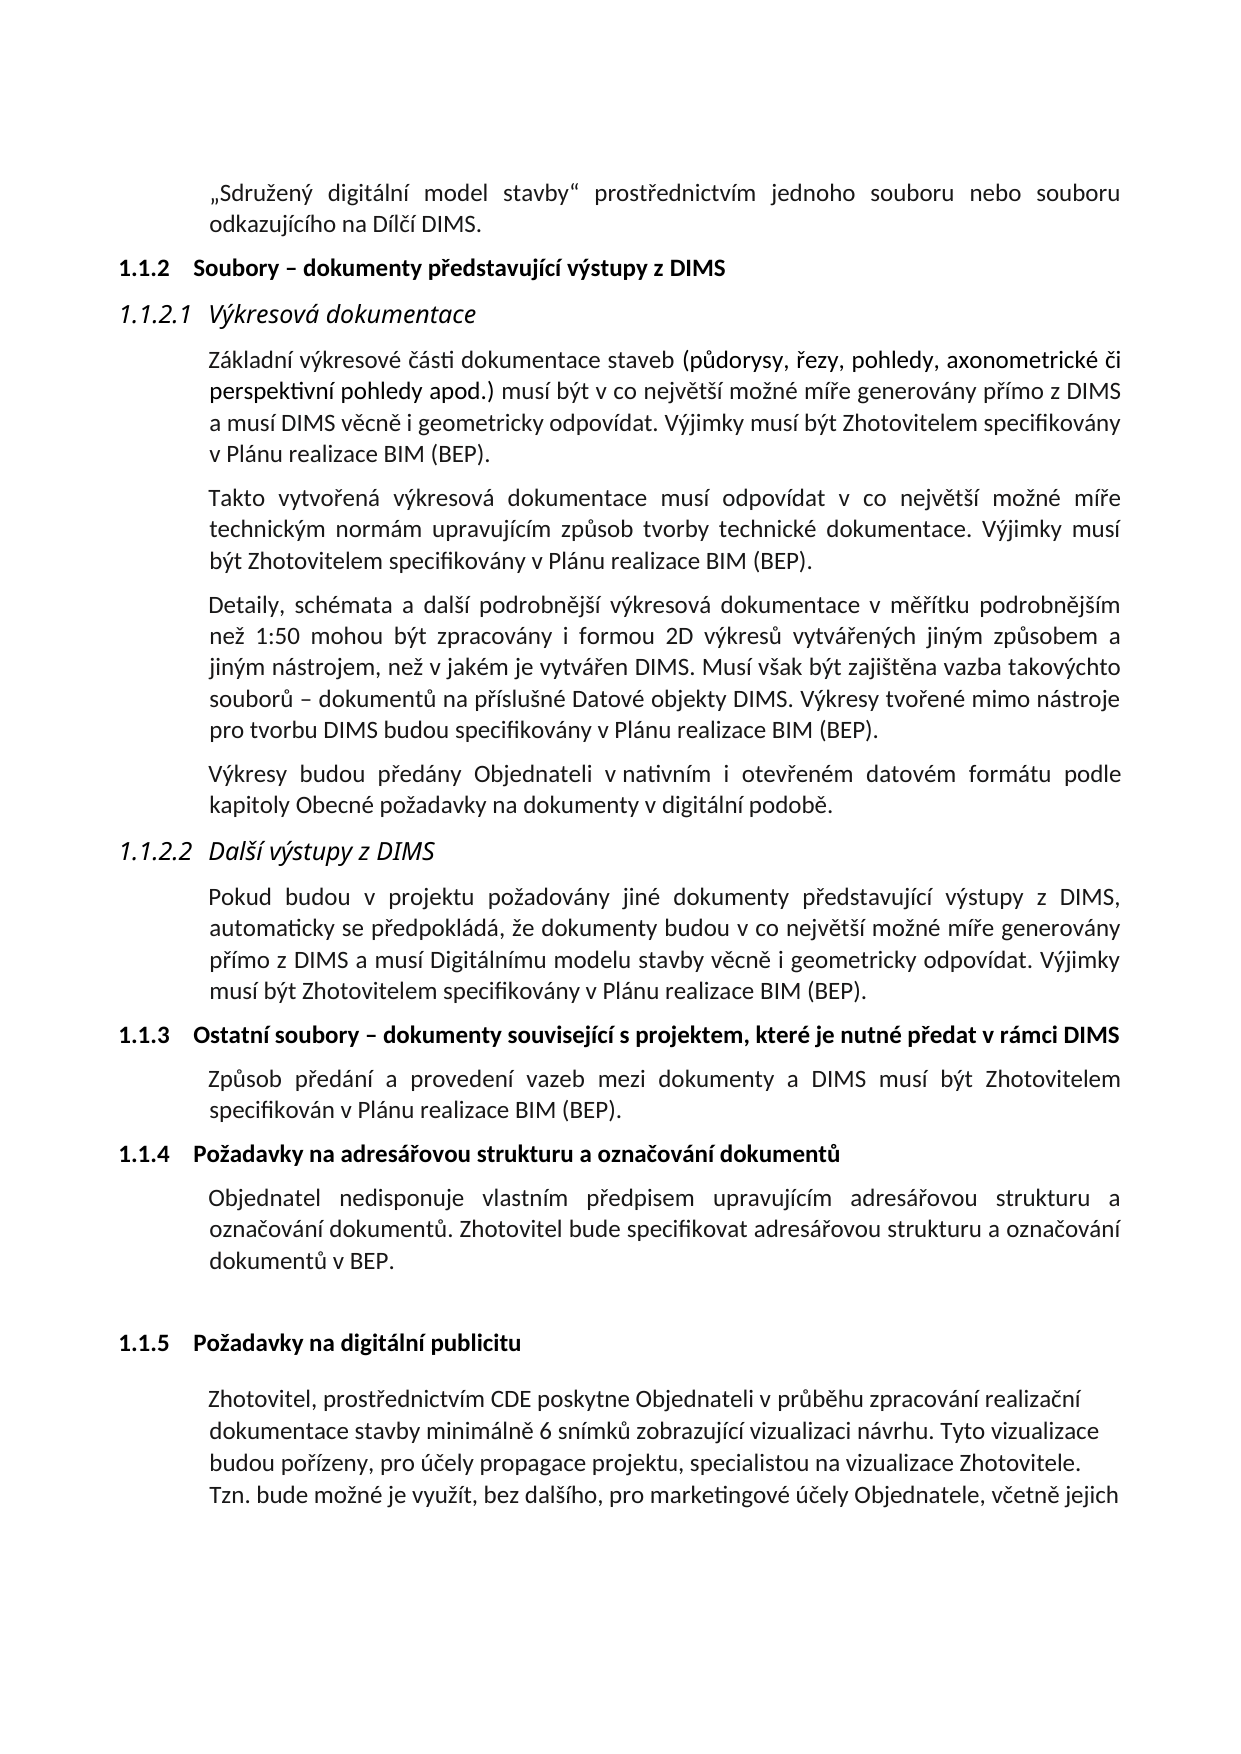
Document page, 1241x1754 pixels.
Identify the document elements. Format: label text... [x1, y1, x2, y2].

subtitle Ostatní soubory – dokumenty související s projektem, které je nutné předat v rámci DIMS [118, 1019, 1122, 1049]
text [208, 177, 1122, 239]
text Takto vytvořená výkresová dokumentace musí odpovídat v co největší možné míře technickým normám upravujícím způsob tvorby technické dokumentace. Výjimky musí být Zhotovitelem specifikovány v Plánu realizace BIM (BEP). [208, 482, 1122, 575]
text Způsob předání a provedení vazeb mezi dokumenty a DIMS musí být Zhotovitelem specifikován v Plánu realizace BIM (BEP). [208, 1063, 1122, 1125]
text Základní výkresové části dokumentace staveb (půdorysy, řezy, pohledy, axonometrické či perspektivní pohledy apod.) musí být v co největší možné míře generovány přímo z DIMS a musí DIMS věcně i geometricky odpovídat. Výjimky musí být Zhotovitelem specifikovány v Plánu realizace BIM (BEP). [208, 344, 1122, 469]
text Objednatel nedisponuje vlastním předpisem upravujícím adresářovou strukturu a označování dokumentů. Zhotovitel bude specifikovat adresářovou strukturu a označování dokumentů v BEP. [208, 1182, 1122, 1275]
subtitle Výkresová dokumentace [118, 296, 1122, 331]
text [208, 1383, 1122, 1509]
subtitle Soubory – dokumenty představující výstupy z DIMS [118, 252, 1122, 283]
subtitle Další výstupy z DIMS [118, 833, 1122, 867]
text Detaily, schémata a další podrobnější výkresová dokumentace v měřítku podrobnějším než 1:50 mohou být zpracovány i formou 2D výkresů vytvářených jiným způsobem a jiným nástrojem, než v jakém je vytvářen DIMS. Musí však být zajištěna vazba takovýchto souborů – dokumentů na příslušné Datové objekty DIMS. Výkresy tvořené mimo nástroje pro tvorbu DIMS budou specifikovány v Plánu realizace BIM (BEP). [208, 589, 1122, 745]
text Výkresy budou předány Objednateli v nativním i otevřeném datovém formátu podle kapitoly Obecné požadavky na dokumenty v digitální podobě. [208, 758, 1122, 820]
subtitle Požadavky na adresářovou strukturu a označování dokumentů [118, 1138, 1122, 1169]
subtitle Požadavky na digitální publicitu [118, 1327, 1122, 1358]
text Pokud budou v projektu požadovány jiné dokumenty představující výstupy z DIMS, automaticky se předpokládá, že dokumenty budou v co největší možné míře generovány přímo z DIMS a musí Digitálnímu modelu stavby věcně i geometricky odpovídat. Výjimky musí být Zhotovitelem specifikovány v Plánu realizace BIM (BEP). [208, 881, 1122, 1006]
